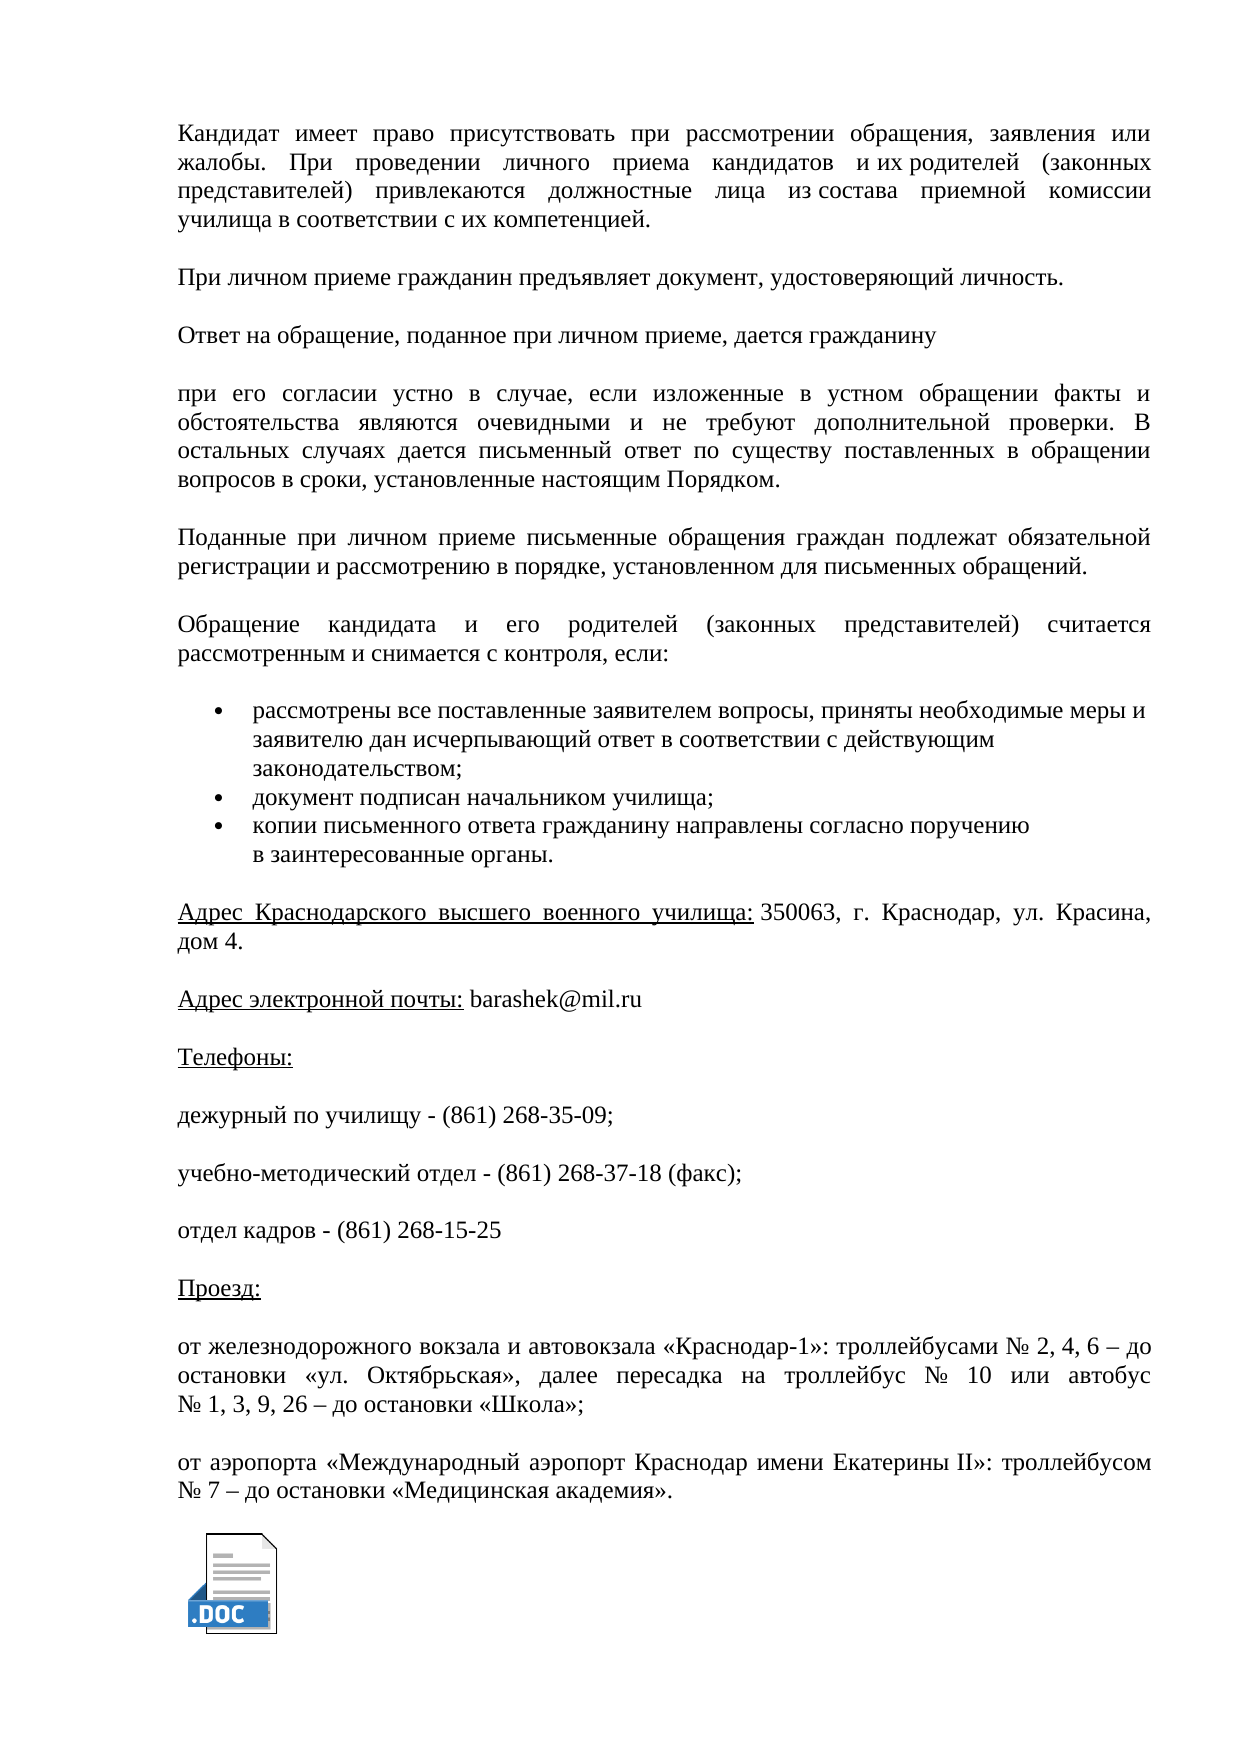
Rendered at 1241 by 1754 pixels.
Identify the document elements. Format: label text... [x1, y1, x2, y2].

text Ответ на обращение, поданное при личном приеме, дается гражданину [177, 320, 1152, 349]
text от аэропорта «Международный аэропорт Краснодар имени Екатерины II»: троллейбусом № 7 – до остановки «Медицинская академия». [177, 1447, 1152, 1504]
list рассмотрены все поставленные заявителем вопросы, приняты необходимые меры и заявителю дан исчерпывающий ответ в соответствии с действующим законодательством; [215, 696, 1152, 782]
text Телефоны: [177, 1042, 1152, 1071]
text Адрес Краснодарского высшего военного училища: 350063, г. Краснодар, ул. Красина, дом 4. [177, 897, 1152, 955]
text учебно-методический отдел - (861) 268-37-18 (факс); [177, 1158, 1152, 1186]
text Обращение кандидата и его родителей (законных представителей) считается рассмотренным и снимается с контроля, если: [177, 609, 1152, 666]
text При личном приеме гражданин предъявляет документ, удостоверяющий личность. [177, 262, 1152, 291]
text от железнодорожного вокзала и автовокзала «Краснодар-1»: троллейбусами № 2, 4, 6 – до остановки «ул. Октябрьская», далее пересадка на троллейбус № 10 или автобус № 1, 3, 9, 26 – до остановки «Школа»; [177, 1331, 1152, 1418]
text при его согласии устно в случае, если изложенные в устном обращении факты и обстоятельства являются очевидными и не требуют дополнительной проверки. В остальных случаях дается письменный ответ по существу поставленных в обращении вопросов в сроки, установленные настоящим Порядком. [177, 378, 1152, 493]
text Проезд: [177, 1273, 1152, 1302]
text Поданные при личном приеме письменные обращения граждан подлежат обязательной регистрации и рассмотрению в порядке, установленном для письменных обращений. [177, 522, 1152, 580]
text Кандидат имеет право присутствовать при рассмотрении обращения, заявления или жалобы. При проведении личного приема кандидатов и их родителей (законных представителей) привлекаются должностные лица из состава приемной комиссии училища в соответствии с их компетенцией. [177, 118, 1152, 233]
text дежурный по училищу - (861) 268-35-09; [177, 1100, 1152, 1128]
text Адрес электронной почты: barashek@mil.ru [177, 984, 1152, 1013]
picture [177, 1533, 279, 1634]
list документ подписан начальником училища; [215, 782, 1152, 811]
text отдел кадров - (861) 268-15-25 [177, 1216, 1152, 1244]
list копии письменного ответа гражданину направлены согласно поручению в заинтересованные органы. [215, 811, 1152, 868]
